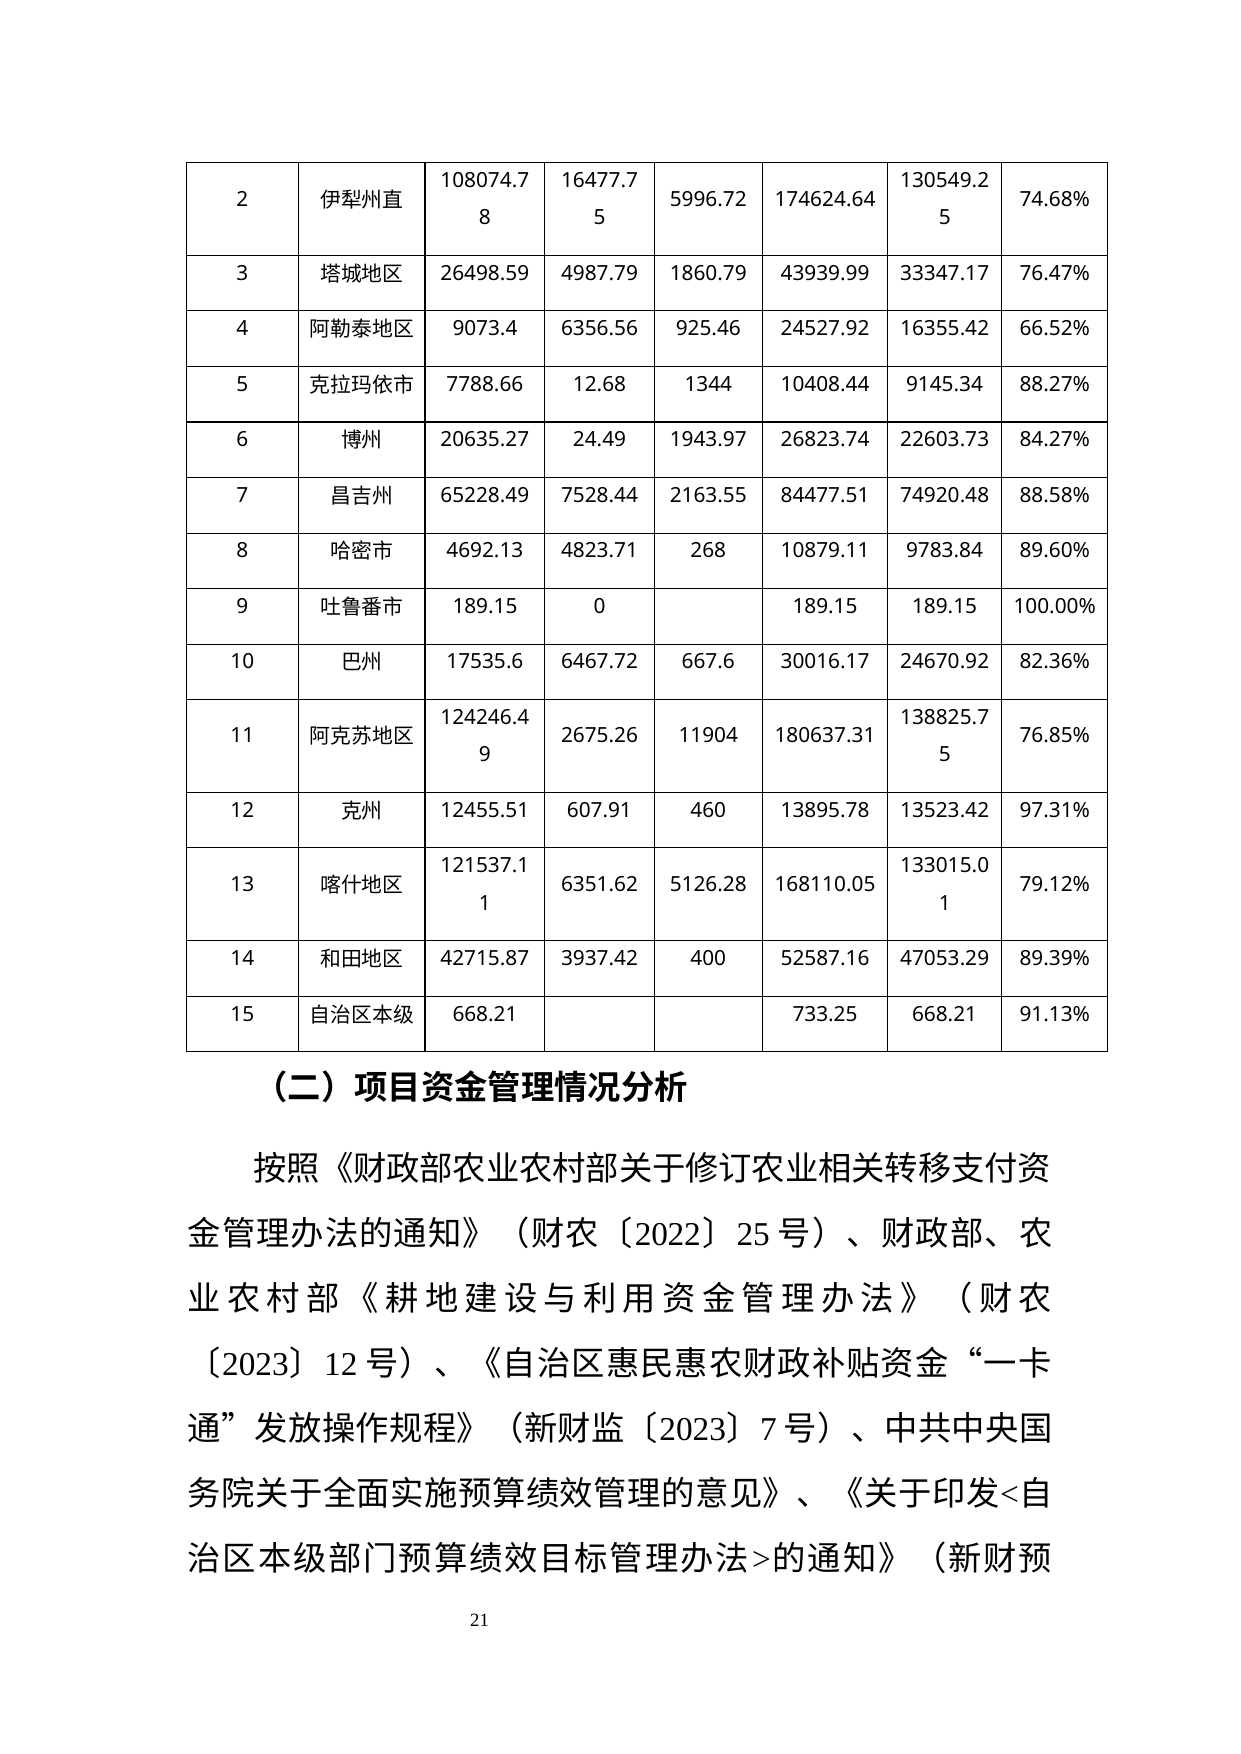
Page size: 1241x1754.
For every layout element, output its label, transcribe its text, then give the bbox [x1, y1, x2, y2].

table_cell 克州 [299, 793, 424, 847]
table_cell 2 [187, 163, 298, 255]
table_cell 400 [655, 941, 762, 996]
table_cell 昌吉州 [299, 478, 424, 532]
table_cell 5996.72 [655, 163, 762, 255]
table_cell 189.15 [888, 589, 1001, 643]
table_cell 5126.28 [655, 848, 762, 940]
table_cell 哈密市 [299, 534, 424, 588]
table_cell 925.46 [655, 311, 762, 366]
table_cell 16477.75 [545, 163, 654, 255]
table_cell 13523.42 [888, 793, 1001, 847]
table_cell 15 [187, 997, 298, 1051]
table_cell 13895.78 [763, 793, 887, 847]
table_cell 6351.62 [545, 848, 654, 940]
table_cell 26823.74 [763, 423, 887, 477]
table_cell 133015.01 [888, 848, 1001, 940]
table_cell 91.13% [1002, 997, 1107, 1051]
table_cell 52587.16 [763, 941, 887, 996]
table_cell 4823.71 [545, 534, 654, 588]
table_cell 82.36% [1002, 645, 1107, 699]
table_cell 22603.73 [888, 423, 1001, 477]
table_cell [655, 997, 762, 1051]
table_cell 460 [655, 793, 762, 847]
table_cell 4 [187, 311, 298, 366]
table_cell 24527.92 [763, 311, 887, 366]
table_cell 9 [187, 589, 298, 643]
text （二）项目资金管理情况分析 [187, 1052, 1053, 1117]
table_cell 14 [187, 941, 298, 996]
table_cell 克拉玛依市 [299, 367, 424, 421]
table_cell 6356.56 [545, 311, 654, 366]
table_cell 13 [187, 848, 298, 940]
table_cell 66.52% [1002, 311, 1107, 366]
table_cell 24670.92 [888, 645, 1001, 699]
table_cell 3937.42 [545, 941, 654, 996]
table_cell 124246.49 [426, 700, 544, 792]
table_cell 100.00% [1002, 589, 1107, 643]
table_cell 11904 [655, 700, 762, 792]
table_cell [655, 589, 762, 643]
table_cell 42715.87 [426, 941, 544, 996]
table_cell 9073.4 [426, 311, 544, 366]
table_cell 26498.59 [426, 256, 544, 310]
table_cell 97.31% [1002, 793, 1107, 847]
table_cell 174624.64 [763, 163, 887, 255]
table_cell 130549.25 [888, 163, 1001, 255]
table_cell 667.6 [655, 645, 762, 699]
table_cell 博州 [299, 423, 424, 477]
table_cell [545, 997, 654, 1051]
table_cell 12455.51 [426, 793, 544, 847]
table_cell 10 [187, 645, 298, 699]
table_cell 88.27% [1002, 367, 1107, 421]
table_cell 0 [545, 589, 654, 643]
table_cell 47053.29 [888, 941, 1001, 996]
table_cell 24.49 [545, 423, 654, 477]
table_cell 121537.11 [426, 848, 544, 940]
table_cell 塔城地区 [299, 256, 424, 310]
table_cell 吐鲁番市 [299, 589, 424, 643]
table_cell 12 [187, 793, 298, 847]
table_cell 自治区本级 [299, 997, 424, 1051]
table_cell 30016.17 [763, 645, 887, 699]
table_cell 10408.44 [763, 367, 887, 421]
table_cell 668.21 [426, 997, 544, 1051]
table_cell 6 [187, 423, 298, 477]
table_cell 9145.34 [888, 367, 1001, 421]
table_cell 108074.78 [426, 163, 544, 255]
table_cell 6467.72 [545, 645, 654, 699]
table_cell 10879.11 [763, 534, 887, 588]
table_cell 88.58% [1002, 478, 1107, 532]
table_cell 89.60% [1002, 534, 1107, 588]
table_cell 11 [187, 700, 298, 792]
table_cell 7528.44 [545, 478, 654, 532]
table_cell 89.39% [1002, 941, 1107, 996]
table_cell 4692.13 [426, 534, 544, 588]
table_cell 8 [187, 534, 298, 588]
table_cell 668.21 [888, 997, 1001, 1051]
table_cell 1344 [655, 367, 762, 421]
table_cell 5 [187, 367, 298, 421]
table_cell 喀什地区 [299, 848, 424, 940]
table_cell 和田地区 [299, 941, 424, 996]
table_cell 84.27% [1002, 423, 1107, 477]
table_cell 84477.51 [763, 478, 887, 532]
table_cell 17535.6 [426, 645, 544, 699]
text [187, 1134, 1053, 1589]
table_cell 2163.55 [655, 478, 762, 532]
table_cell 79.12% [1002, 848, 1107, 940]
table_cell 阿勒泰地区 [299, 311, 424, 366]
table_cell 16355.42 [888, 311, 1001, 366]
table_cell 阿克苏地区 [299, 700, 424, 792]
table_cell 607.91 [545, 793, 654, 847]
table_cell 1943.97 [655, 423, 762, 477]
table_cell 138825.75 [888, 700, 1001, 792]
table_cell 12.68 [545, 367, 654, 421]
table_cell 7788.66 [426, 367, 544, 421]
table_cell 4987.79 [545, 256, 654, 310]
table_cell 巴州 [299, 645, 424, 699]
table_cell 9783.84 [888, 534, 1001, 588]
table_cell 2675.26 [545, 700, 654, 792]
table_cell 74920.48 [888, 478, 1001, 532]
table_cell 20635.27 [426, 423, 544, 477]
table_cell 76.47% [1002, 256, 1107, 310]
table_cell 268 [655, 534, 762, 588]
table_cell 1860.79 [655, 256, 762, 310]
table_cell 76.85% [1002, 700, 1107, 792]
table_cell 168110.05 [763, 848, 887, 940]
table_cell 189.15 [763, 589, 887, 643]
table_cell 43939.99 [763, 256, 887, 310]
table_cell 3 [187, 256, 298, 310]
table_cell 733.25 [763, 997, 887, 1051]
table_cell 180637.31 [763, 700, 887, 792]
table_cell 伊犁州直 [299, 163, 424, 255]
table_cell 74.68% [1002, 163, 1107, 255]
table_cell 7 [187, 478, 298, 532]
table_cell 33347.17 [888, 256, 1001, 310]
table_cell 65228.49 [426, 478, 544, 532]
table_cell 189.15 [426, 589, 544, 643]
